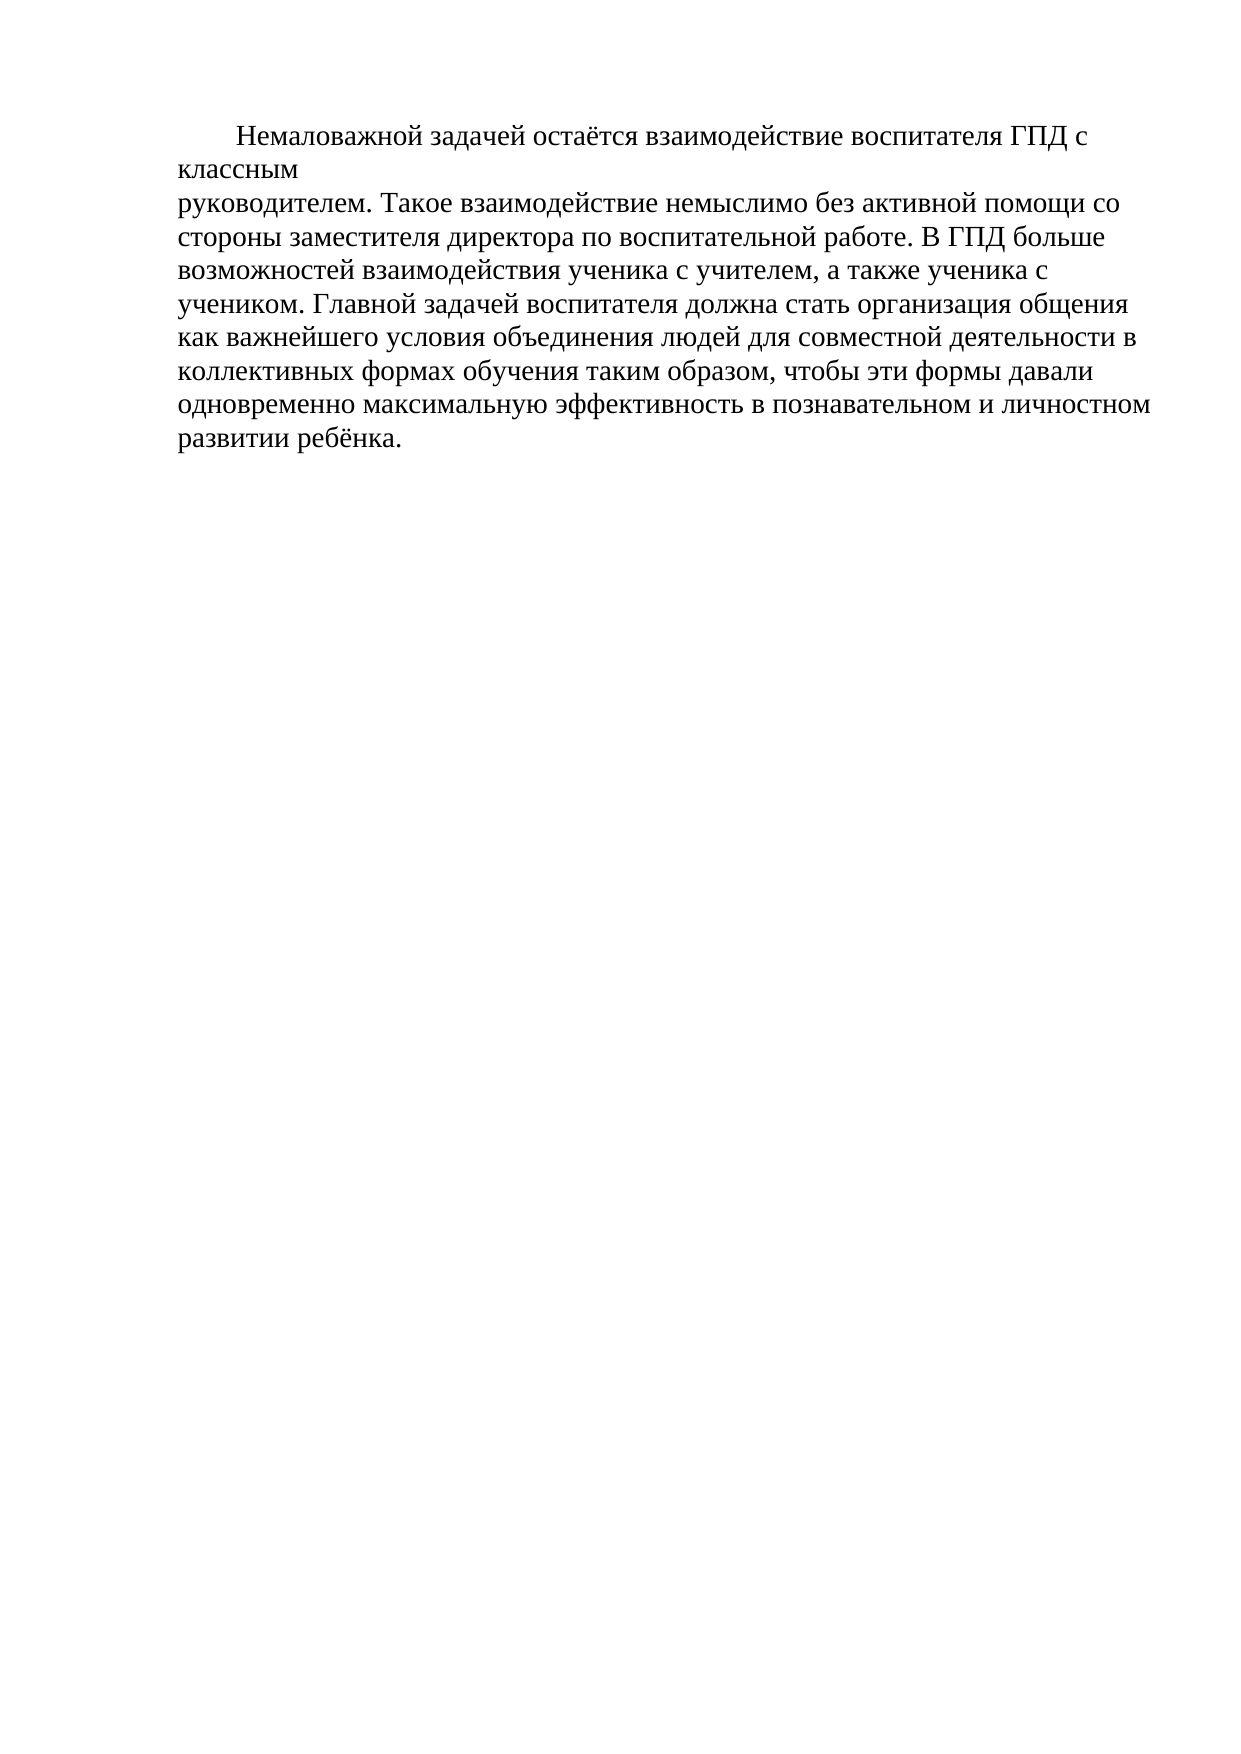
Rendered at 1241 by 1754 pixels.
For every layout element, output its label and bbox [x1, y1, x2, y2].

text [177, 118, 1152, 453]
